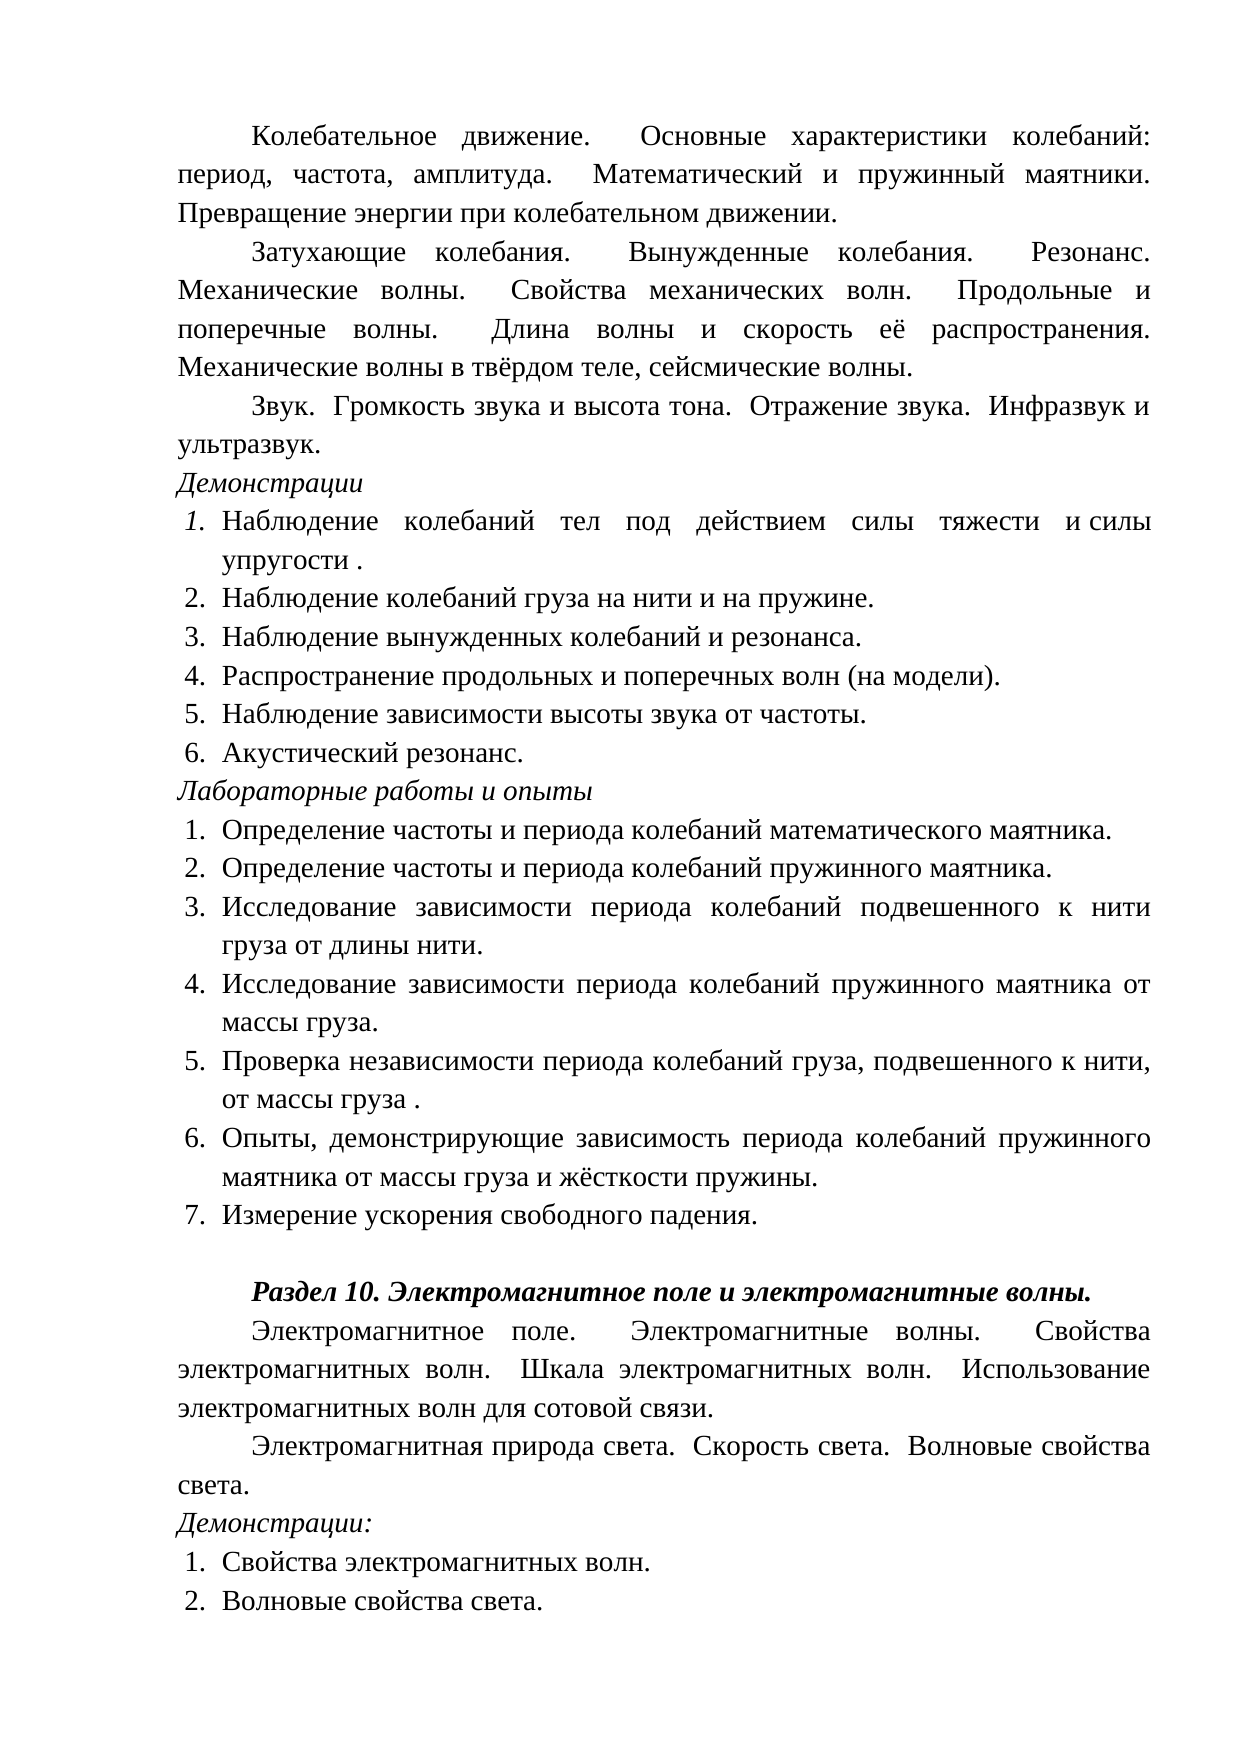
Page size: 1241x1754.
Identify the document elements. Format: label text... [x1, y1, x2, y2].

text Демонстрации: [177, 1506, 1152, 1539]
list Волновые свойства света. [184, 1583, 1152, 1616]
list Проверка независимости периода колебаний груза, подвешенного к нити, от массы груза . [184, 1043, 1152, 1115]
list Измерение ускорения свободного падения. [184, 1197, 1152, 1231]
list Наблюдение колебаний груза на нити и на пружине. [184, 581, 1152, 614]
list Свойства электромагнитных волн. [184, 1544, 1152, 1578]
list Распространение продольных и поперечных волн (на модели). [184, 658, 1152, 691]
text Демонстрации [177, 465, 1152, 498]
text Электромагнитное поле. Электромагнитные волны. Свойства электромагнитных волн. Шкала электромагнитных волн. Использование электромагнитных волн для сотовой связи. [177, 1313, 1152, 1423]
list Наблюдение зависимости высоты звука от частоты. [184, 696, 1152, 730]
list Наблюдение вынужденных колебаний и резонанса. [184, 619, 1152, 653]
text Раздел 10. Электромагнитное поле и электромагнитные волны. [177, 1274, 1152, 1308]
text Колебательное движение. Основные характеристики колебаний: период, частота, амплитуда. Математический и пружинный маятники. Превращение энергии при колебательном движении. [177, 118, 1152, 229]
list Исследование зависимости периода колебаний пружинного маятника от массы груза. [184, 966, 1152, 1038]
list Определение частоты и периода колебаний математического маятника. [184, 812, 1152, 845]
list Акустический резонанс. [184, 735, 1152, 768]
text Затухающие колебания. Вынужденные колебания. Резонанс. Механические волны. Свойства механических волн. Продольные и поперечные волны. Длина волны и скорость её распространения. Механические волны в твёрдом теле, сейсмические волны. [177, 234, 1152, 383]
list Наблюдение колебаний тел под действием силы тяжести и силы упругости . [184, 503, 1152, 576]
list Опыты, демонстрирующие зависимость периода колебаний пружинного маятника от массы груза и жёсткости пружины. [184, 1120, 1152, 1192]
list Определение частоты и периода колебаний пружинного маятника. [184, 850, 1152, 884]
text Электромагнитная природа света. Скорость света. Волновые свойства света. [177, 1428, 1152, 1501]
text Лабораторные работы и опыты [177, 773, 1152, 807]
list Исследование зависимости периода колебаний подвешенного к нити груза от длины нити. [184, 889, 1152, 961]
text Звук. Громкость звука и высота тона. Отражение звука. Инфразвук и ультразвук. [177, 388, 1152, 460]
